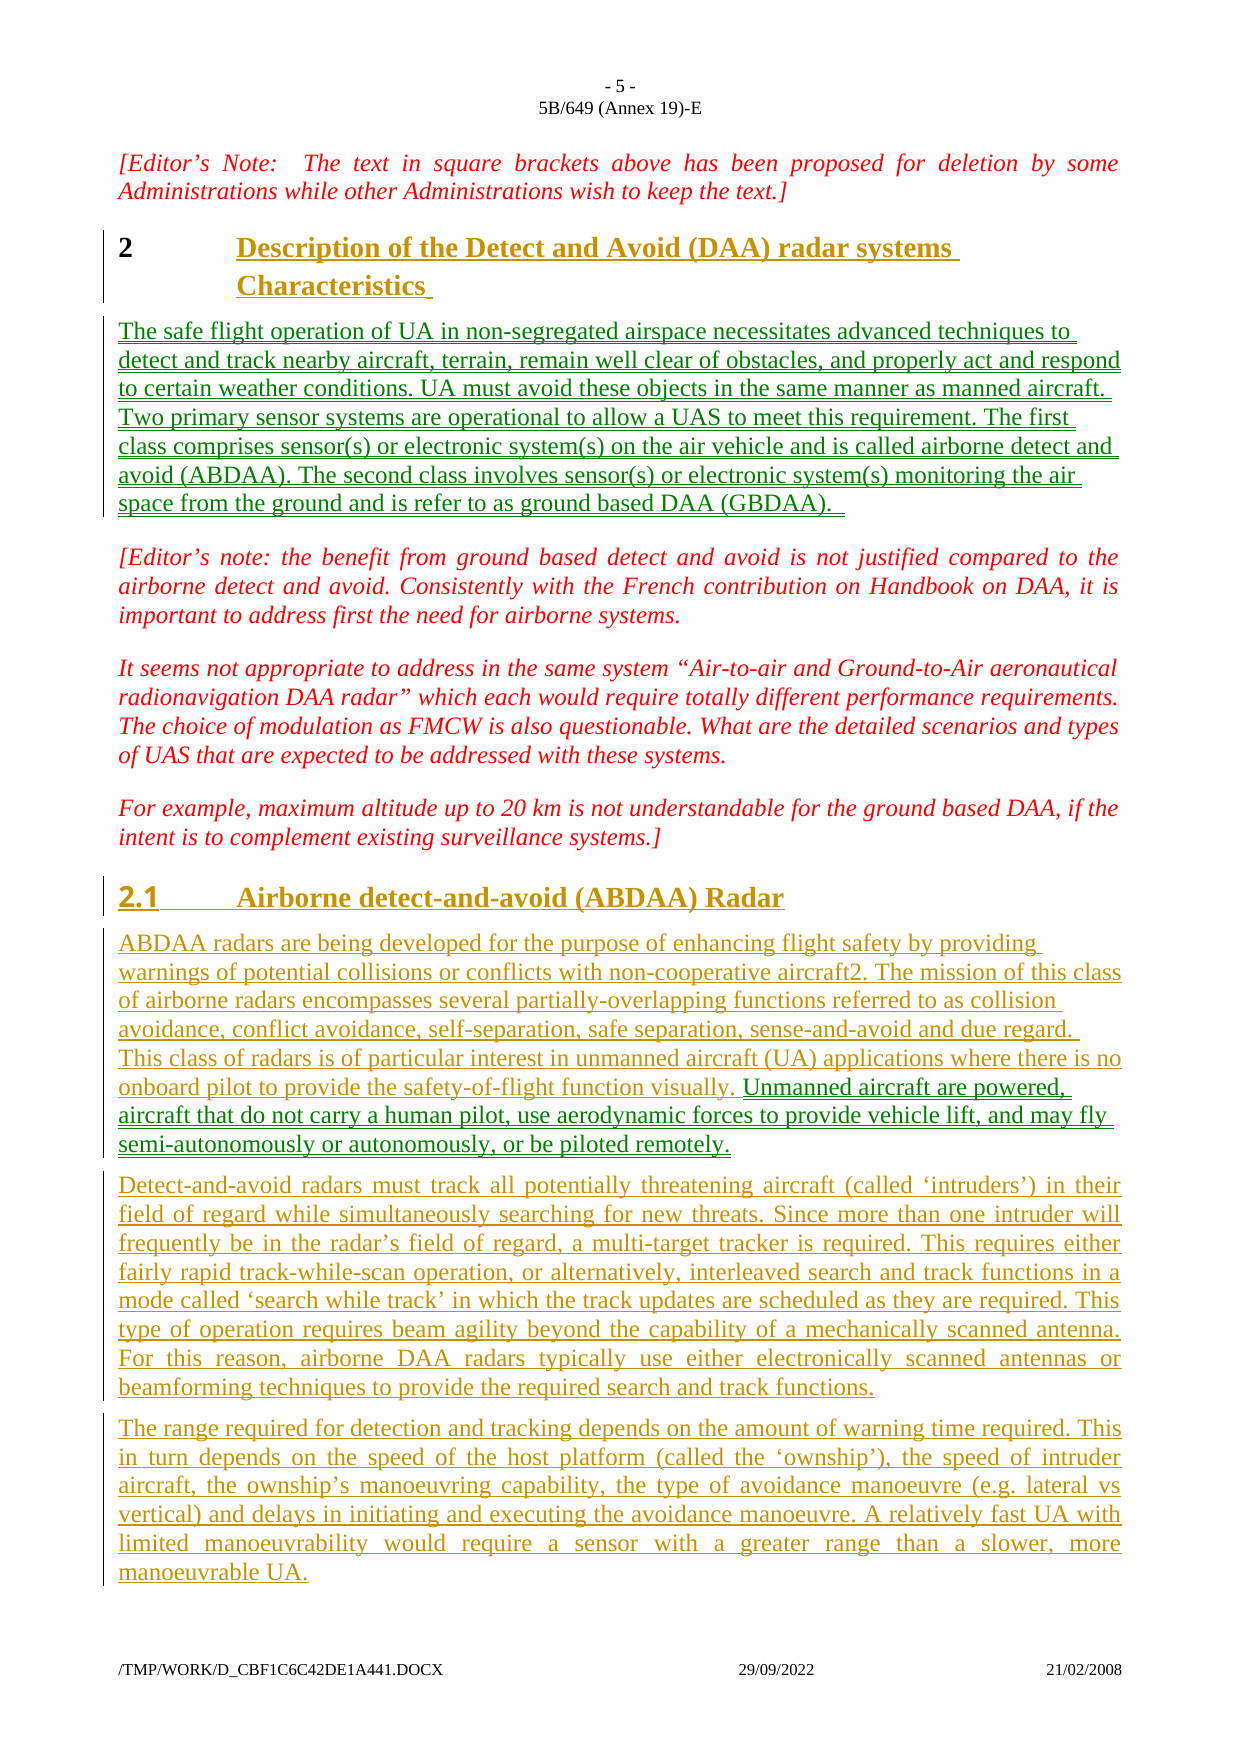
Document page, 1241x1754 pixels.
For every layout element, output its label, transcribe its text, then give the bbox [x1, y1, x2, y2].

subtitle 2 [118, 230, 1122, 303]
text For example, maximum altitude up to 20 km is not understandable for the ground based DAA, if the intent is to complement existing surveillance systems.] [118, 793, 1122, 851]
text [Editor’s Note: The text in square brackets above has been proposed for deletion by some Administrations while other Administrations wish to keep the text.] [118, 148, 1122, 205]
text [Editor’s note: the benefit from ground based detect and avoid is not justified compared to the airborne detect and avoid. Consistently with the French contribution on Handbook on DAA, it is important to address first the need for airborne systems. [118, 542, 1122, 628]
text It seems not appropriate to address in the same system “Air-to-air and Ground-to-Air aeronautical radionavigation DAA radar” which each would require totally different performance requirements. The choice of modulation as FMCW is also questionable. What are the detailed scenarios and types of UAS that are expected to be addressed with these systems. [118, 653, 1122, 768]
